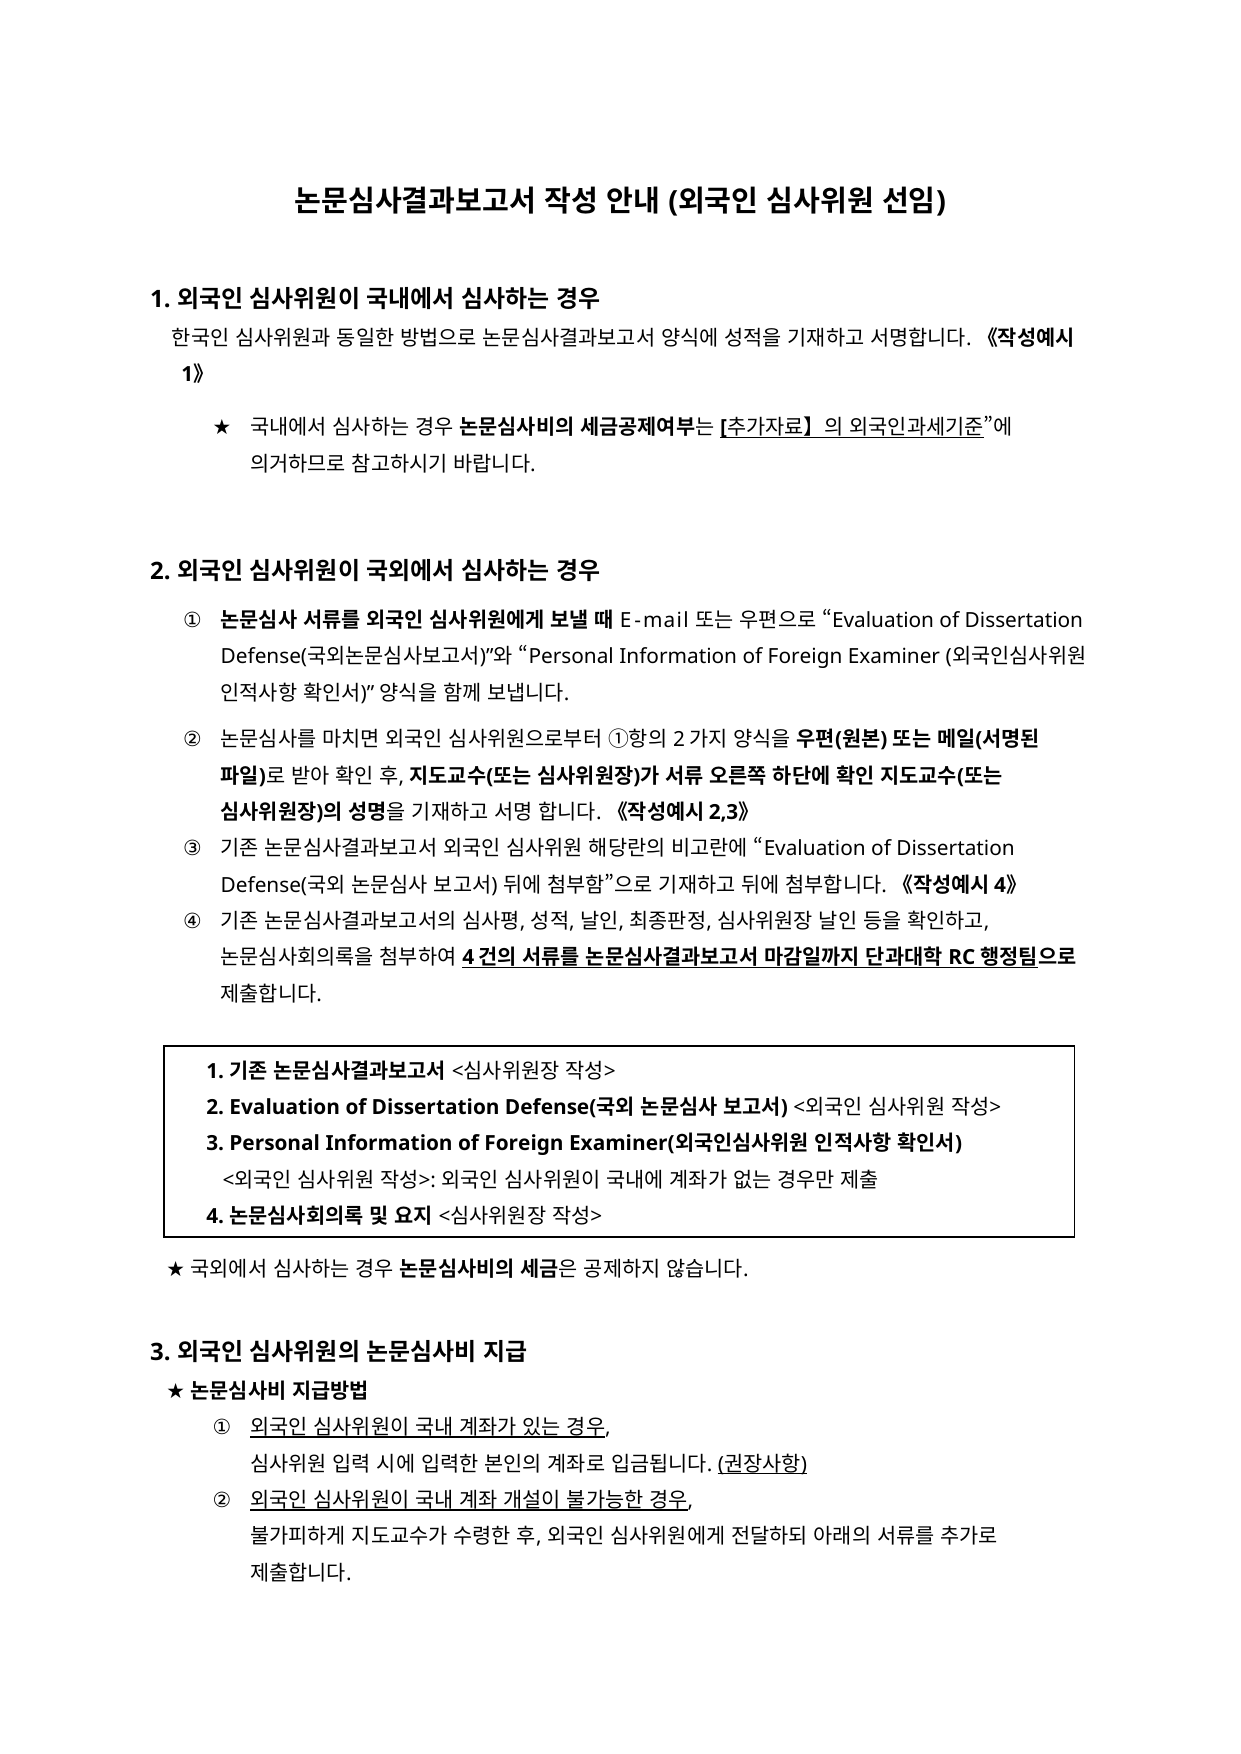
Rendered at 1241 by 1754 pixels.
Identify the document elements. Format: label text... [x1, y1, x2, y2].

list 기존 논문심사결과보고서 외국인 심사위원 해당란의 비고란에 “Evaluation of Dissertation Defense(국외 논문심사 보고서) 뒤에 첨부함”으로 기재하고 뒤에 첨부합니다. 《작성예시4》 [183, 832, 1090, 898]
list 외국인 심사위원이 국내 계좌가 있는 경우, [212, 1410, 1090, 1441]
text 3. 외국인 심사위원의 논문심사비 지급 [150, 1332, 1090, 1367]
list 논문심사를 마치면 외국인 심사위원으로부터 ①항의 2가지 양식을 우편(원본) 또는 메일(서명된 파일)로 받아 확인 후, 지도교수(또는 심사위원장)가 서류 오른쪽 하단에 확인 지도교수(또는 심사위원장)의 성명을 기재하고 서명 합니다. 《작성예시2,3》 [183, 722, 1090, 826]
text 불가피하게 지도교수가 수령한 후, 외국인 심사위원에게 전달하되 아래의 서류를 추가로 제출합니다. [250, 1519, 1090, 1586]
text 2. 외국인 심사위원이 국외에서 심사하는 경우 [150, 551, 1090, 586]
list 국내에서 심사하는 경우 논문심사비의 세금공제여부는 [추가자료】의 외국인과세기준”에 의거하므로 참고하시기 바랍니다. [212, 411, 1090, 477]
text ★ 국외에서 심사하는 경우 논문심사비의 세금은 공제하지 않습니다. [150, 1252, 1090, 1282]
list 외국인 심사위원이 국내 계좌 개설이 불가능한 경우, [212, 1483, 1090, 1513]
text ★ 논문심사비 지급방법 [150, 1374, 1090, 1404]
list 심사위원 입력 시에 입력한 본인의 계좌로 입금됩니다. (권장사항) [250, 1447, 1090, 1477]
list 기존 논문심사결과보고서의 심사평, 성적, 날인, 최종판정, 심사위원장 날인 등을 확인하고, 논문심사회의록을 첨부하여 4건의 서류를 논문심사결과보고서 마감일까지 단과대학 RC 행정팀으로 제출합니다. [183, 904, 1090, 1007]
text 논문심사결과보고서 작성 안내 (외국인 심사위원 선임) [150, 177, 1090, 219]
text 한국인 심사위원과 동일한 방법으로 논문심사결과보고서 양식에 성적을 기재하고 서명합니다. 《작성예시1》 [150, 321, 1090, 387]
list 논문심사 서류를 외국인 심사위원에게 보낼 때 E - mail 또는 우편으로 “Evaluation of Dissertation Defense(국외논문심사보고서)”와 “Personal Information of Foreign Examiner (외국인심사위원 인적사항 확인서)” 양식을 함께 보냅니다. [183, 603, 1090, 706]
text 1. 외국인 심사위원이 국내에서 심사하는 경우 [150, 279, 1090, 314]
